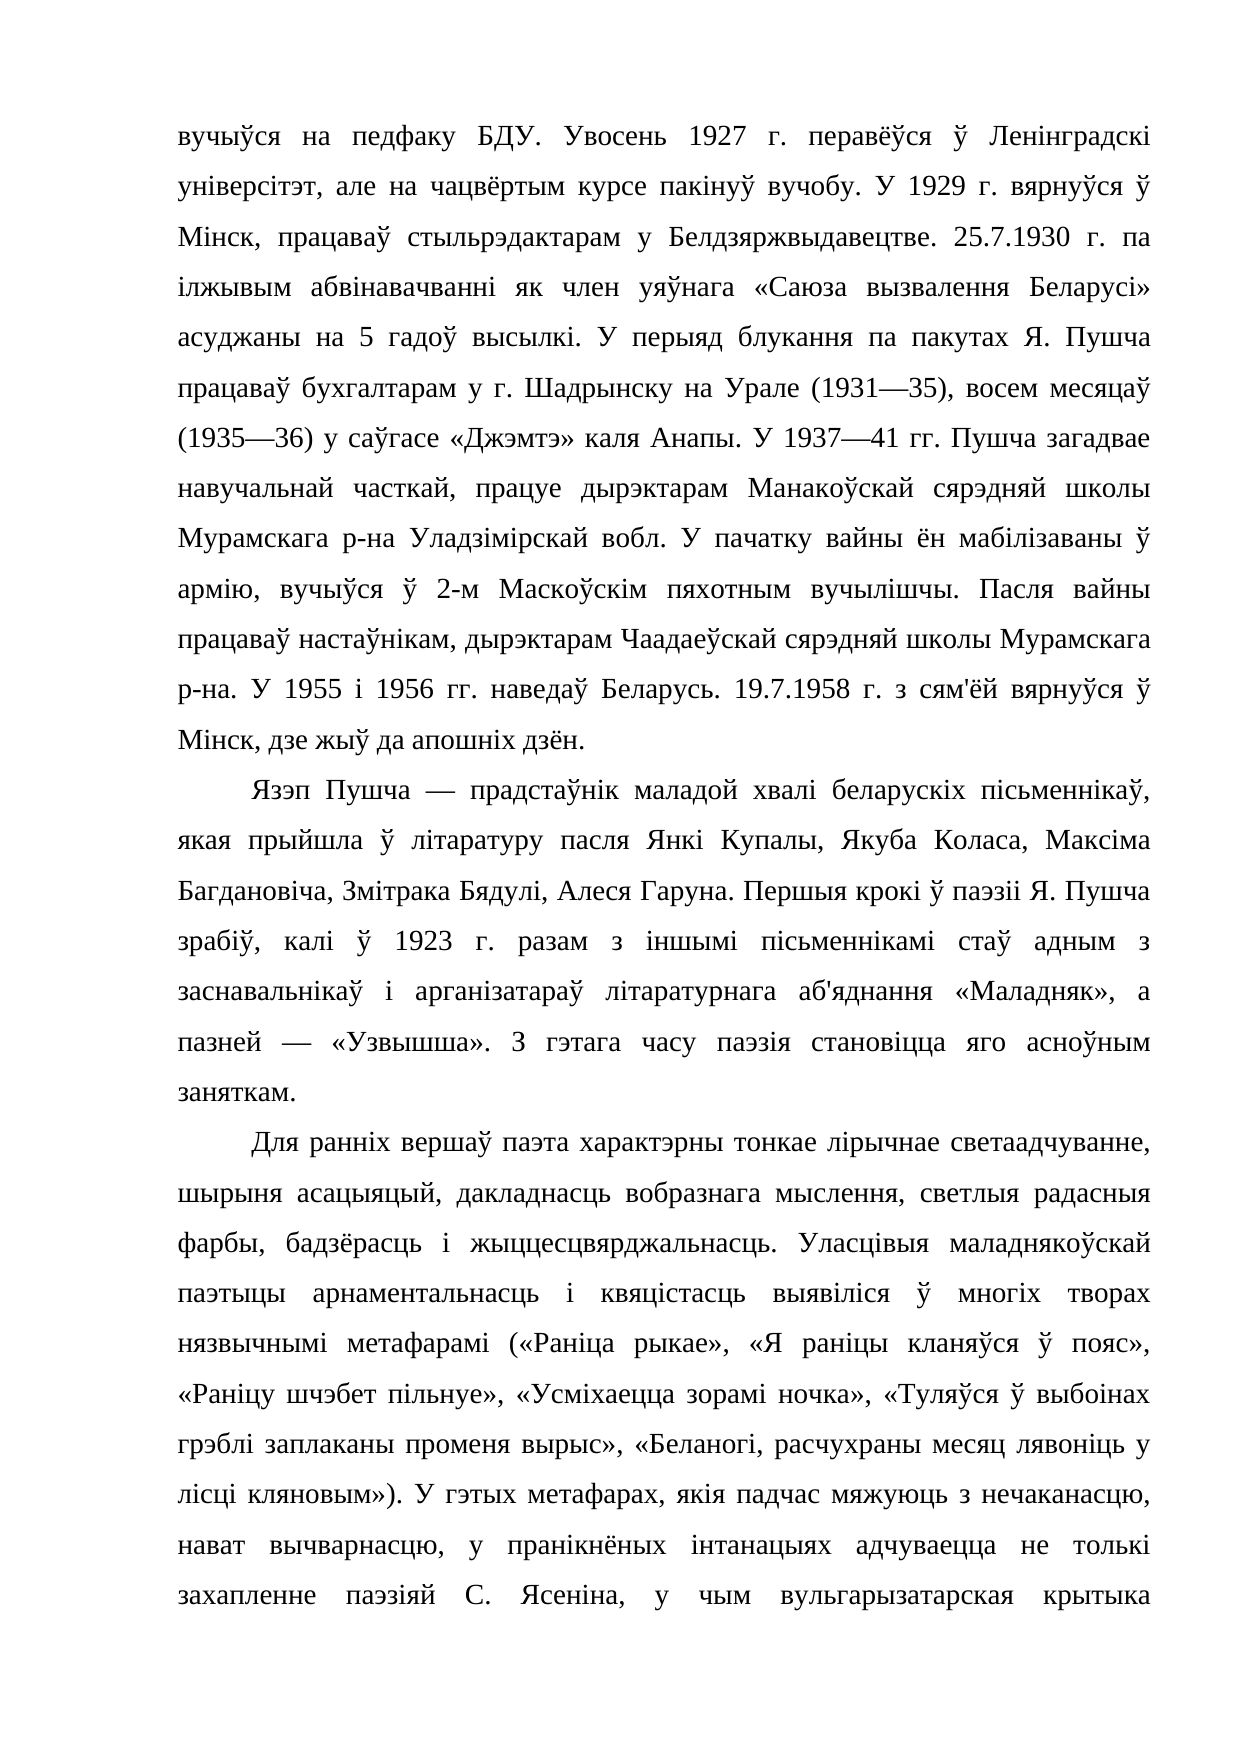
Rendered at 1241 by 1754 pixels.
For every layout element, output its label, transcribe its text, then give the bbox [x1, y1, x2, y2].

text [177, 118, 1152, 755]
text Язэп Пушча — прадстаўнік маладой хвалі беларускіх пісьменнікаў, якая прыйшла ў літаратуру пасля Янкі Купалы, Якуба Коласа, Максіма Багдановіча, Змітрака Бядулі, Алеся Гаруна. Першыя крокі ў паэзіі Я. Пушча зрабіў, калі ў 1923 г. разам з іншымі пісьменнікамі стаў адным з заснавальнікаў і арганізатараў літаратурнага аб'яднання «Маладняк», а пазней — «Узвышша». З гэтага часу паэзія становіцца яго асноўным заняткам. [177, 772, 1152, 1108]
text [177, 1124, 1152, 1611]
